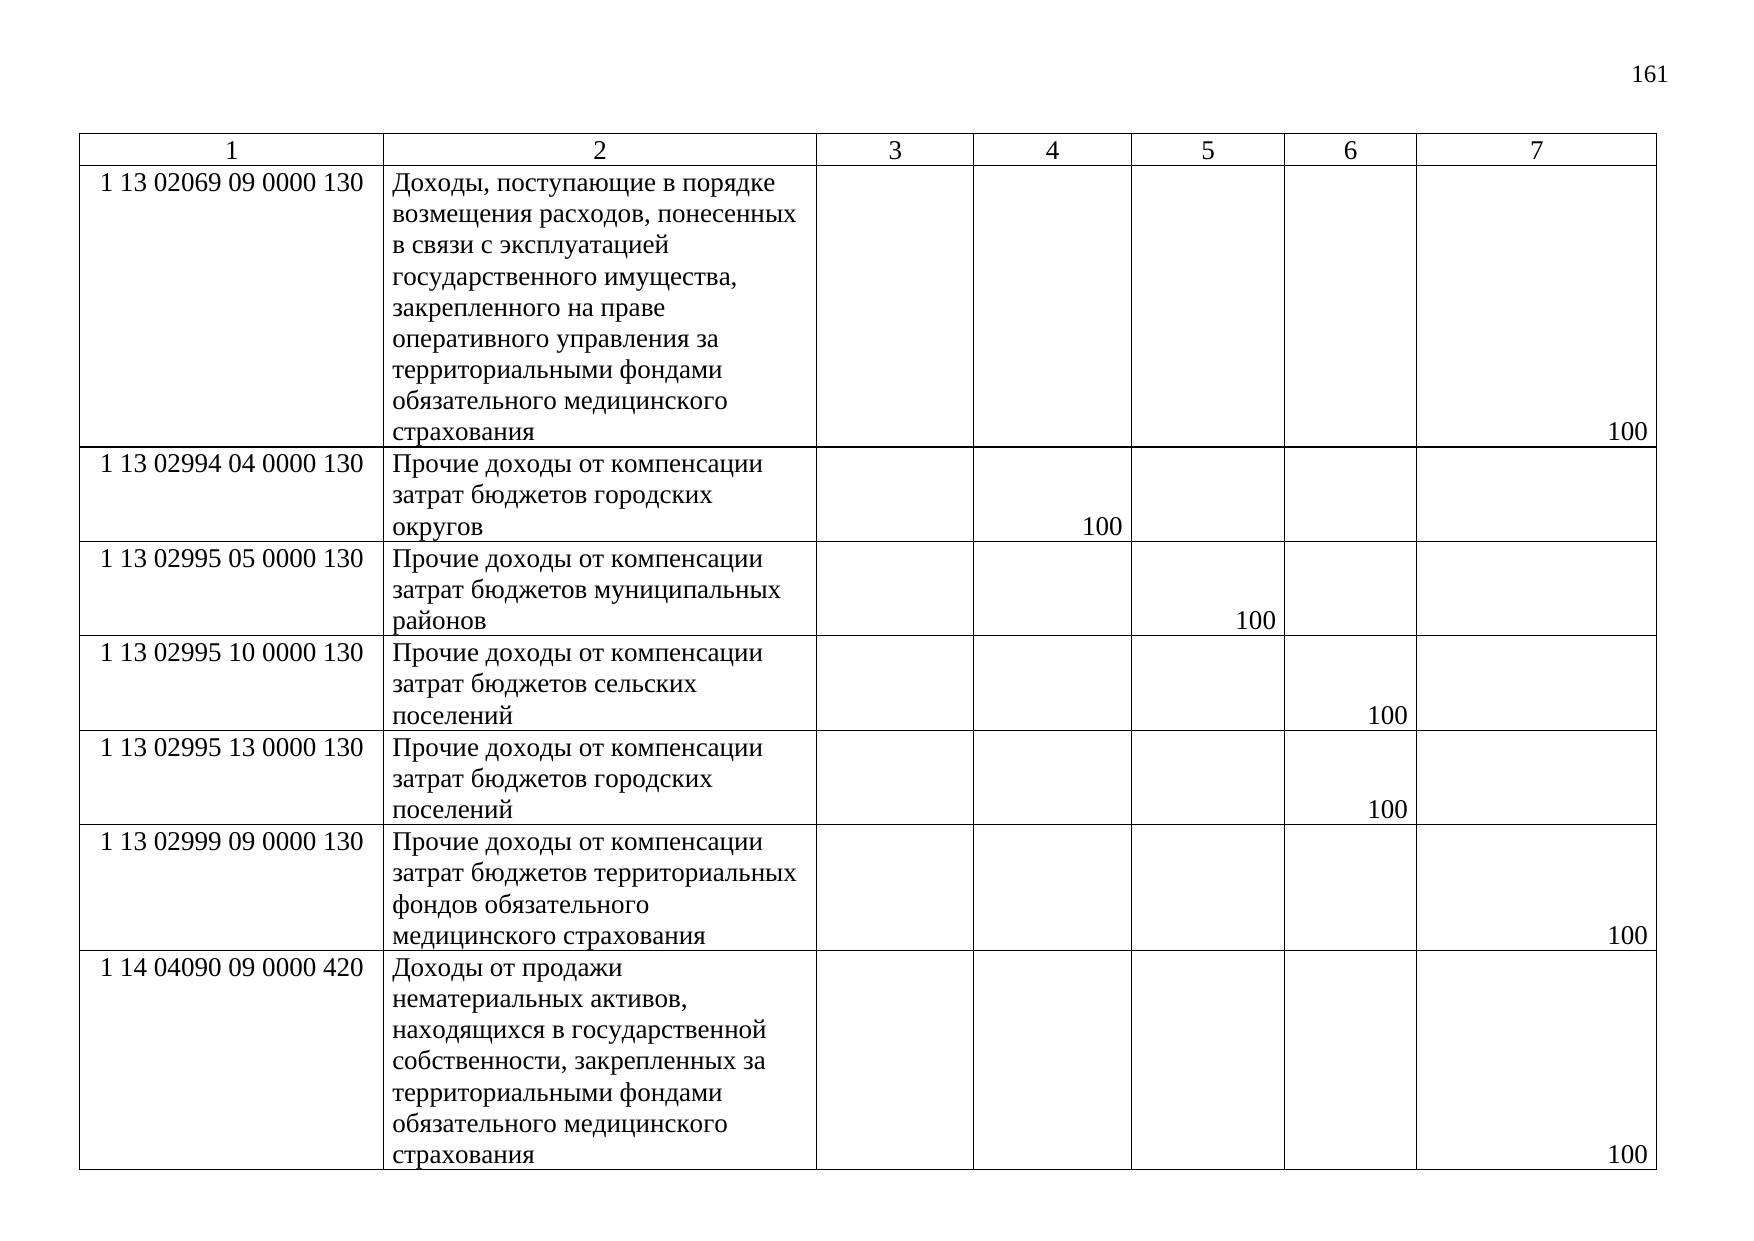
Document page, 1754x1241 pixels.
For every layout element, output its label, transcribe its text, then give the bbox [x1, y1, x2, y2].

table_cell [1132, 448, 1284, 541]
table_header 2 [384, 134, 816, 165]
table_cell 100 [1132, 542, 1284, 635]
table_cell [1132, 636, 1284, 730]
table_cell 100 [1417, 166, 1656, 446]
table_cell [1132, 951, 1284, 1169]
table_cell [1132, 825, 1284, 950]
table_cell 1 13 02995 10 0000 130 [80, 636, 383, 730]
table_header 3 [817, 134, 973, 165]
table_cell [974, 825, 1131, 950]
table_cell [1132, 166, 1284, 446]
table_cell [817, 542, 973, 635]
table_cell 1 13 02995 05 0000 130 [80, 542, 383, 635]
table_cell [1132, 731, 1284, 824]
table_cell 1 14 04090 09 0000 420 [80, 951, 383, 1169]
table_cell 100 [1285, 636, 1416, 730]
table_header 7 [1417, 134, 1656, 165]
table_cell 100 [1417, 825, 1656, 950]
table_cell [817, 951, 973, 1169]
table_cell [974, 951, 1131, 1169]
table_cell Прочие доходы от компенсации затрат бюджетов городских округов [384, 448, 816, 541]
table_cell [1417, 731, 1656, 824]
table_cell [817, 448, 973, 541]
table_cell 1 13 02069 09 0000 130 [80, 166, 383, 446]
table_cell 100 [1417, 951, 1656, 1169]
table_cell Прочие доходы от компенсации затрат бюджетов муниципальных районов [384, 542, 816, 635]
table_cell 1 13 02999 09 0000 130 [80, 825, 383, 950]
table_cell [1417, 636, 1656, 730]
table_cell 1 13 02995 13 0000 130 [80, 731, 383, 824]
table_cell [1285, 448, 1416, 541]
table_cell [974, 166, 1131, 446]
table_cell [974, 731, 1131, 824]
table_cell Доходы, поступающие в порядке возмещения расходов, понесенных в связи с эксплуатацией государственного имущества, закрепленного на праве оперативного управления за территориальными фондами обязательного медицинского страхования [384, 166, 816, 446]
table_cell [817, 166, 973, 446]
table_cell [1285, 825, 1416, 950]
table_cell 1 13 02994 04 0000 130 [80, 448, 383, 541]
table_cell Прочие доходы от компенсации затрат бюджетов сельских поселений [384, 636, 816, 730]
table_cell [1285, 166, 1416, 446]
table_cell [817, 731, 973, 824]
table_cell [817, 636, 973, 730]
table_cell [817, 825, 973, 950]
table_cell Прочие доходы от компенсации затрат бюджетов территориальных фондов обязательного медицинского страхования [384, 825, 816, 950]
table_cell [974, 542, 1131, 635]
table_cell [1285, 951, 1416, 1169]
table_cell [1417, 448, 1656, 541]
table_cell 100 [974, 448, 1131, 541]
table_cell 100 [1285, 731, 1416, 824]
table_cell [974, 636, 1131, 730]
table_cell [1417, 542, 1656, 635]
table_header 1 [80, 134, 383, 165]
table_cell Прочие доходы от компенсации затрат бюджетов городских поселений [384, 731, 816, 824]
table_header 6 [1285, 134, 1416, 165]
table_header 5 [1132, 134, 1284, 165]
table_header 4 [974, 134, 1131, 165]
table_cell Доходы от продажи нематериальных активов, находящихся в государственной собственности, закрепленных за территориальными фондами обязательного медицинского страхования [384, 951, 816, 1169]
table_cell [1285, 542, 1416, 635]
